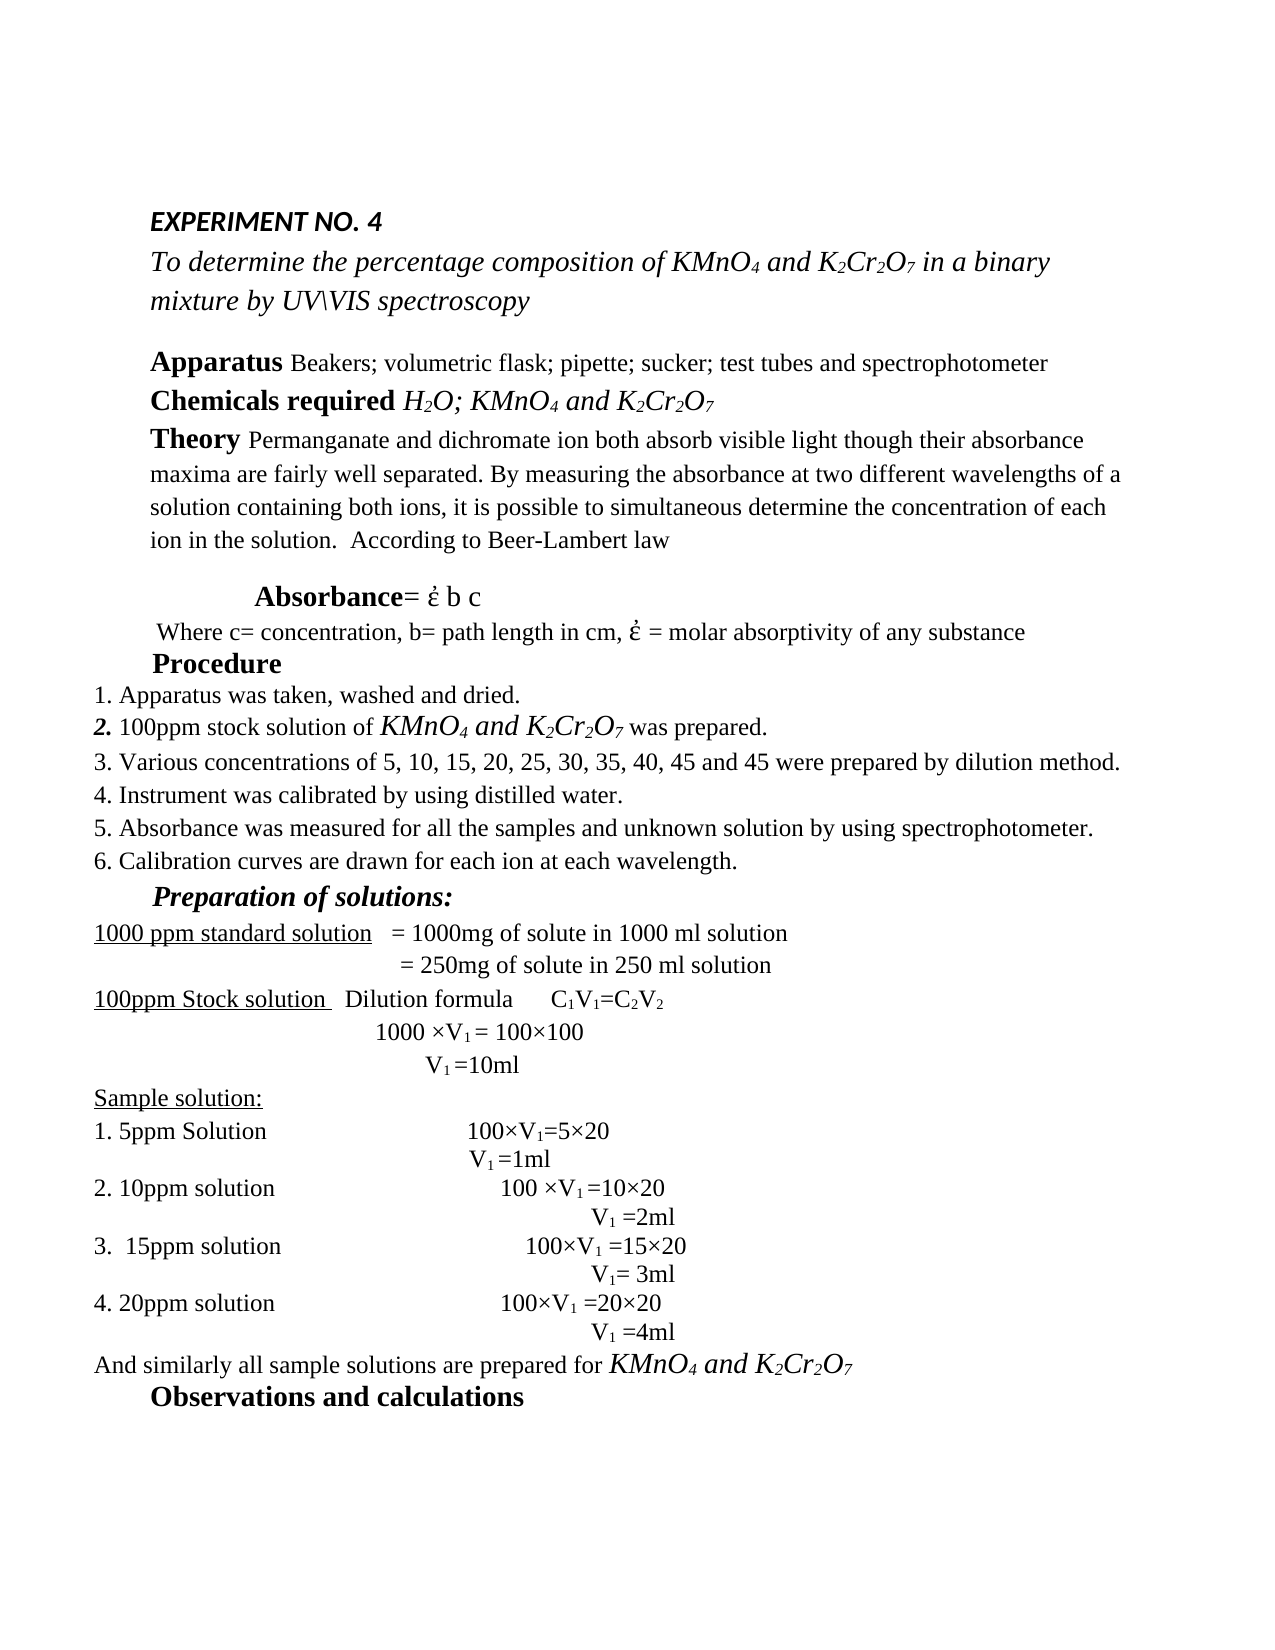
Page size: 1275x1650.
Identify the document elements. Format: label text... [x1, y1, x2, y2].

text 3. 15ppm solution 100×V1 =15×20 [94, 1231, 1172, 1259]
text 1. Apparatus was taken, washed and dried. [94, 680, 1172, 708]
text 100ppm Stock solution Dilution formula C1V1=C2V2 [94, 984, 1172, 1012]
text Observations and calculations [150, 1379, 1125, 1413]
text Preparation of solutions: [94, 879, 1172, 913]
text 3. Various concentrations of 5, 10, 15, 20, 25, 30, 35, 40, 45 and 45 were prepared by dilution method. [94, 747, 1172, 776]
text 2. 10ppm solution 100 ×V1 =10×20 [94, 1173, 1172, 1202]
text Absorbance= ἐ b c [94, 579, 1172, 613]
text 4. Instrument was calibrated by using distilled water. [94, 780, 1172, 809]
text V1 =10ml Sample solution: [94, 1050, 1172, 1111]
text V1 =1ml [94, 1144, 1172, 1173]
text EXPERIMENT NO. 4 To determine the percentage composition of KMnO4 and K2Cr2O7 in a binary mixture by UV\VIS spectroscopy [150, 203, 1125, 318]
text V1 =4ml [94, 1317, 1172, 1346]
text 4. 20ppm solution 100×V1 =20×20 [94, 1288, 1172, 1317]
text 1. 5ppm Solution 100×V1=5×20 [94, 1116, 1172, 1144]
text = 250mg of solute in 250 ml solution [94, 951, 1172, 979]
text V1= 3ml [94, 1259, 1172, 1288]
text 2. 100ppm stock solution of KMnO4 and K2Cr2O7 was prepared. [94, 708, 1172, 742]
text Procedure [94, 646, 1172, 680]
text 5. Absorbance was measured for all the samples and unknown solution by using spectrophotometer. [94, 813, 1172, 842]
text And similarly all sample solutions are prepared for KMnO4 and K2Cr2O7 [94, 1346, 1172, 1379]
text Apparatus Beakers; volumetric flask; pipette; sucker; test tubes and spectrophotometer Chemicals required H2O; KMnO4 and K2Cr2O7 Theory Permanganate and dichromate ion both absorb visible light though their absorbance maxima are fairly well separated. By measuring the absorbance at two different wavelengths of a solution containing both ions, it is possible to simultaneous determine the concentration of each ion in the solution. According to Beer-Lambert law [150, 344, 1125, 554]
text V1 =2ml [94, 1202, 1172, 1231]
text 1000 ×V1 = 100×100 [94, 1017, 1172, 1045]
text 6. Calibration curves are drawn for each ion at each wavelength. [94, 846, 1172, 875]
text Where c= concentration, b= path length in cm, ἐ = molar absorptivity of any substance [94, 613, 1172, 646]
text 1000 ppm standard solution = 1000mg of solute in 1000 ml solution [94, 918, 1172, 946]
